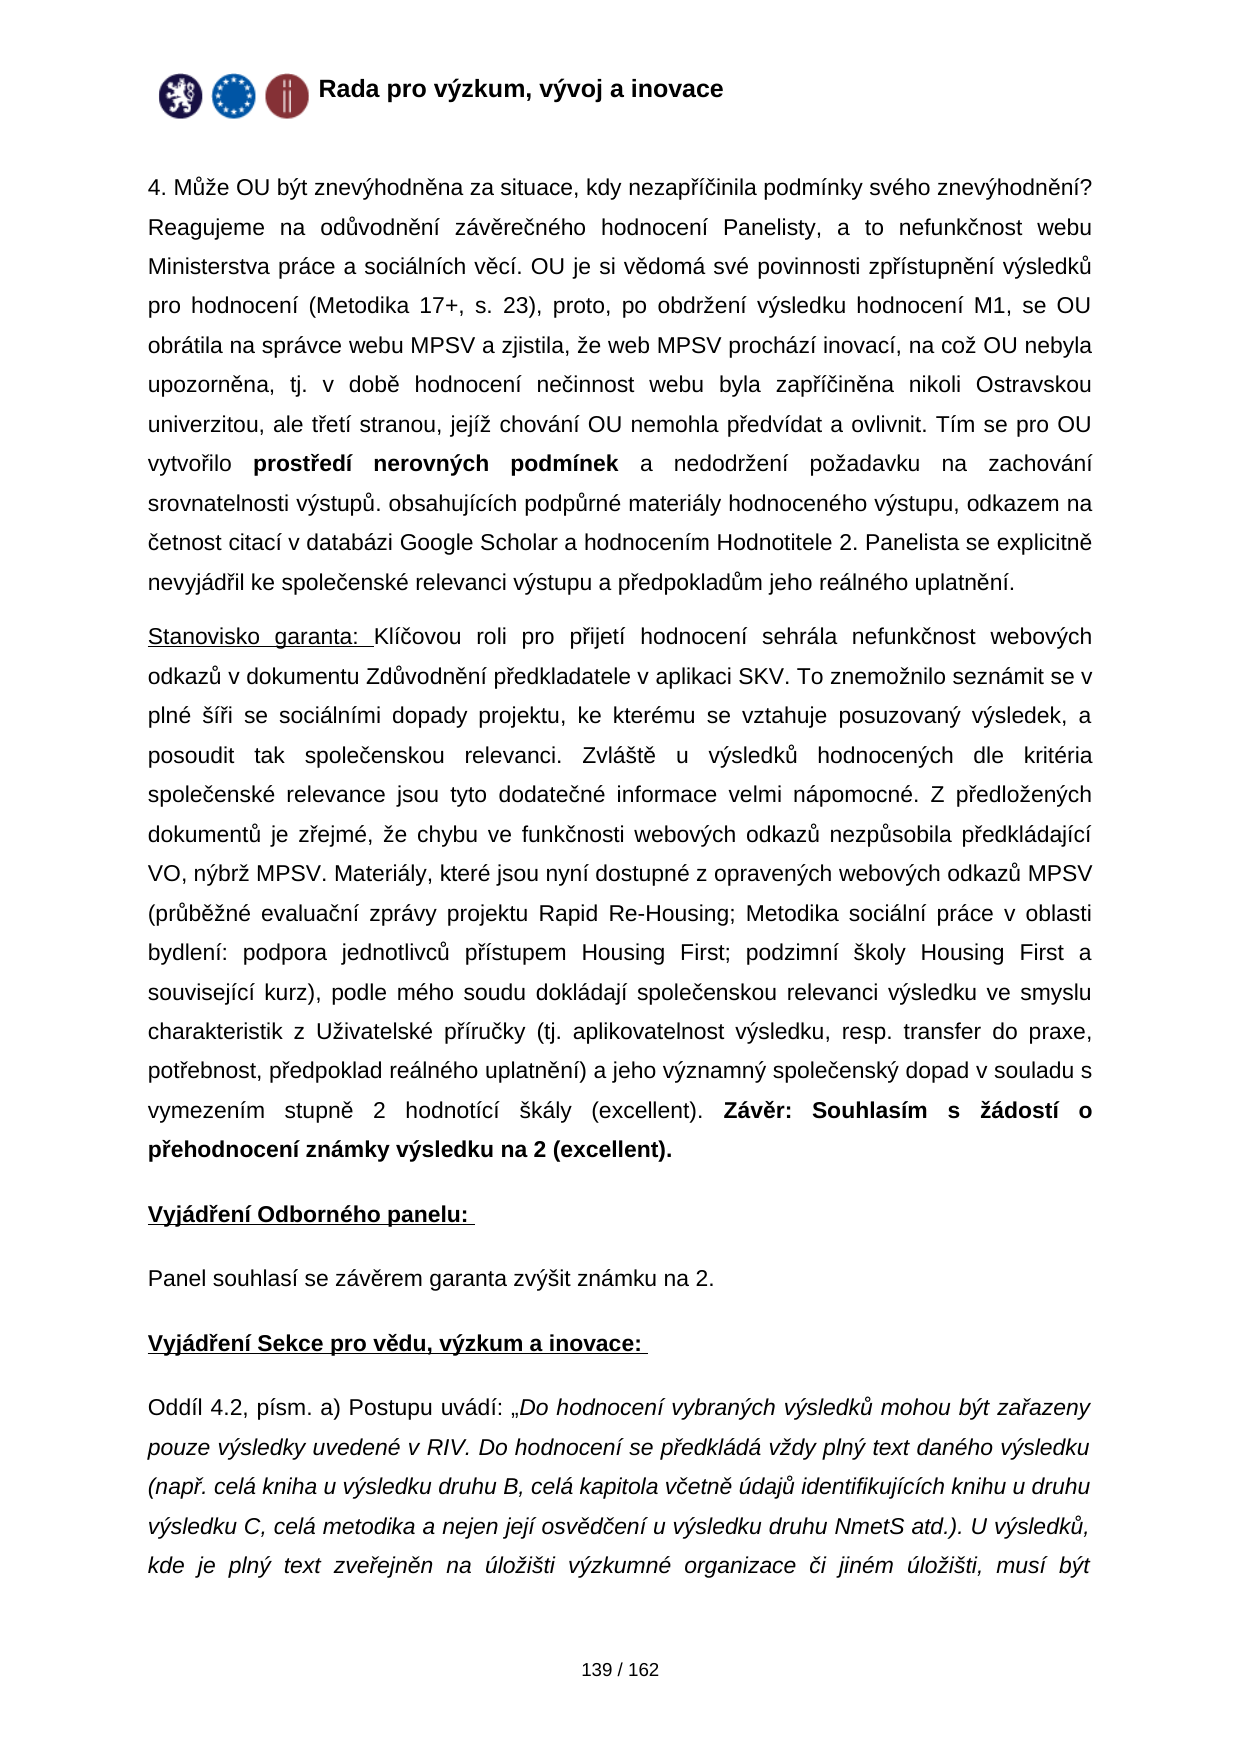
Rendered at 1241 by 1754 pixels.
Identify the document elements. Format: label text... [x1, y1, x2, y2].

text Vyjádření Odborného panelu: [148, 1201, 1093, 1227]
text Stanovisko garanta: Klíčovou roli pro přijetí hodnocení sehrála nefunkčnost webových odkazů v dokumentu Zdůvodnění předkladatele v aplikaci SKV. To znemožnilo seznámit se v plné šíři se sociálními dopady projektu, ke kterému se vztahuje posuzovaný výsledek, a posoudit tak společenskou relevanci. Zvláště u výsledků hodnocených dle kritéria společenské relevance jsou tyto dodatečné informace velmi nápomocné. Z předložených dokumentů je zřejmé, že chybu ve funkčnosti webových odkazů nezpůsobila předkládající VO, nýbrž MPSV. Materiály, které jsou nyní dostupné z opravených webových odkazů MPSV (průběžné evaluační zprávy projektu Rapid Re-Housing; Metodika sociální práce v oblasti bydlení: podpora jednotlivců přístupem Housing First; podzimní školy Housing First a související kurz), podle mého soudu dokládají společenskou relevanci výsledku ve smyslu charakteristik z Uživatelské příručky (tj. aplikovatelnost výsledku, resp. transfer do praxe, potřebnost, předpoklad reálného uplatnění) a jeho významný společenský dopad v souladu s vymezením stupně 2 hodnotící škály (excellent). Závěr: Souhlasím s žádostí o přehodnocení známky výsledku na 2 (excellent). [148, 623, 1093, 1163]
text 4. Může OU být znevýhodněna za situace, kdy nezapříčinila podmínky svého znevýhodnění? Reagujeme na odůvodnění závěrečného hodnocení Panelisty, a to nefunkčnost webu Ministerstva práce a sociálních věcí. OU je si vědomá své povinnosti zpřístupnění výsledků pro hodnocení (Metodika 17+, s. 23), proto, po obdržení výsledku hodnocení M1, se OU obrátila na správce webu MPSV a zjistila, že web MPSV prochází inovací, na což OU nebyla upozorněna, tj. v době hodnocení nečinnost webu byla zapříčiněna nikoli Ostravskou univerzitou, ale třetí stranou, jejíž chování OU nemohla předvídat a ovlivnit. Tím se pro OU vytvořilo prostředí nerovných podmínek a nedodržení požadavku na zachování srovnatelnosti výstupů. obsahujících podpůrné materiály hodnoceného výstupu, odkazem na četnost citací v databázi Google Scholar a hodnocením Hodnotitele 2. Panelista se explicitně nevyjádřil ke společenské relevanci výstupu a předpokladům jeho reálného uplatnění. [148, 174, 1093, 595]
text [148, 1394, 1093, 1579]
picture [158, 73, 309, 120]
text Panel souhlasí se závěrem garanta zvýšit známku na 2. [148, 1265, 1093, 1292]
text Vyjádření Sekce pro vědu, výzkum a inovace: [148, 1330, 1093, 1356]
